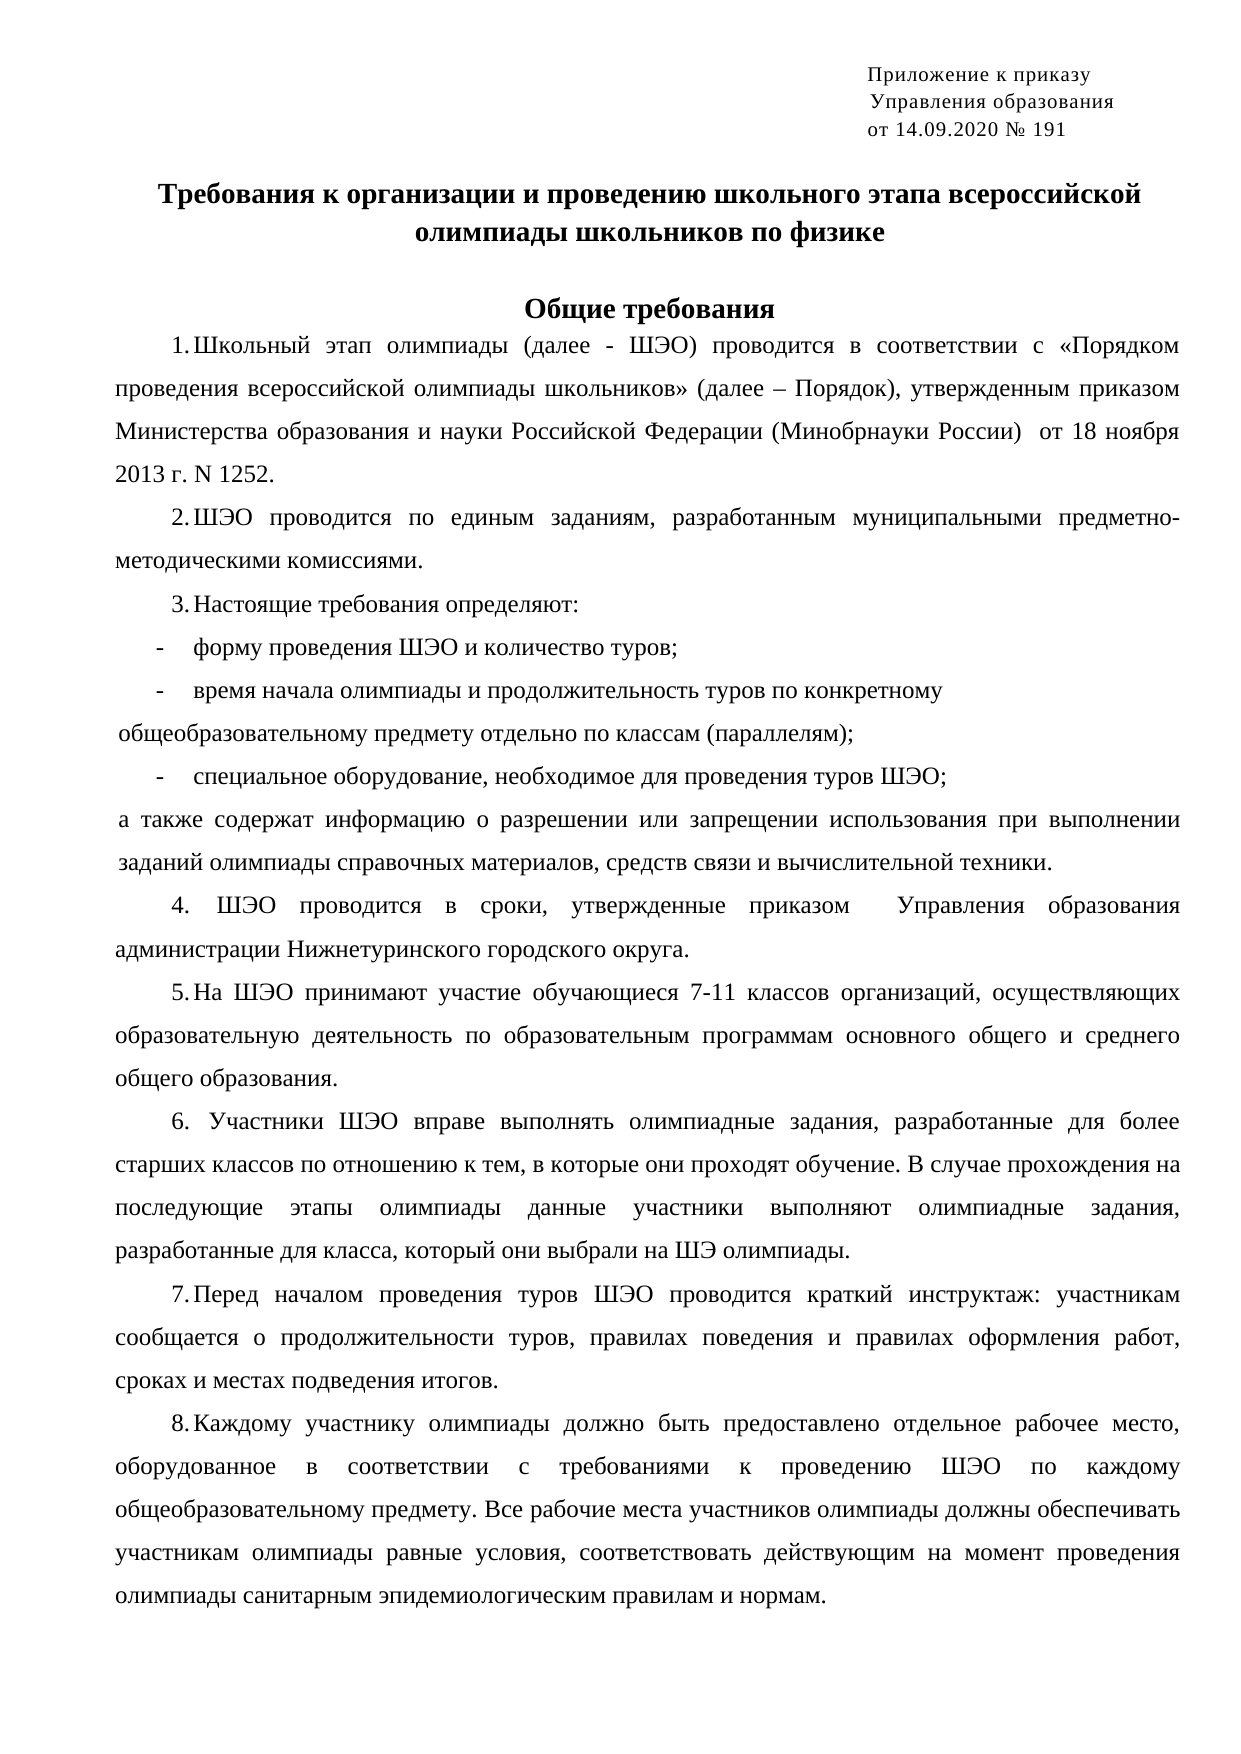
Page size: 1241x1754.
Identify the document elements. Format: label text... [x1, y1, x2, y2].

text а также содержат информацию о разрешении или запрещении использования при выполнении заданий олимпиады справочных материалов, средств связи и вычислительной техники. [118, 804, 1181, 876]
text общеобразовательному предмету отдельно по классам (параллелям); [118, 718, 1181, 747]
text от 14.09.2020 № 191 [118, 114, 1114, 142]
list время начала олимпиады и продолжительность туров по конкретному [156, 675, 1181, 704]
list Перед началом проведения туров ШЭО проводится краткий инструктаж: участникам сообщается о продолжительности туров, правилах поведения и правилах оформления работ, сроках и местах подведения итогов. [115, 1279, 1181, 1394]
list Каждому участнику олимпиады должно быть предоставлено отдельное рабочее место, оборудованное в соответствии с требованиями к проведению ШЭО по каждому общеобразовательному предмету. Все рабочие места участников олимпиады должны обеспечивать участникам олимпиады равные условия, соответствовать действующим на момент проведения олимпиады санитарным эпидемиологическим правилам и нормам. [115, 1408, 1181, 1609]
list Школьный этап олимпиады (далее - ШЭО) проводится в соответствии с «Порядком проведения всероссийской олимпиады школьников» (далее – Порядок), утвержденным приказом Министерства образования и науки Российской Федерации (Минобрнауки России) от 18 ноября 2013 г. N 1252. [115, 330, 1181, 488]
subtitle Общие требования [118, 291, 1181, 325]
list ШЭО проводится по единым заданиям, разработанным муниципальными предметно-методическими комиссиями. [115, 502, 1181, 574]
subtitle Требования к организации и проведению школьного этапа всероссийской олимпиады школьников по физике [118, 176, 1181, 248]
list На ШЭО принимают участие обучающиеся 7-11 классов организаций, осуществляющих образовательную деятельность по образовательным программам основного общего и среднего общего образования. [115, 977, 1181, 1092]
list ШЭО проводится в сроки, утвержденные приказом Управления образования администрации Нижнетуринского городского округа. [115, 891, 1181, 962]
list Участники ШЭО вправе выполнять олимпиадные задания, разработанные для более старших классов по отношению к тем, в которые они проходят обучение. В случае прохождения на последующие этапы олимпиады данные участники выполняют олимпиадные задания, разработанные для класса, который они выбрали на ШЭ олимпиады. [115, 1106, 1181, 1264]
list специальное оборудование, необходимое для проведения туров ШЭО; [156, 761, 1181, 790]
list Настоящие требования определяют: [115, 589, 1181, 617]
text Управления образования [118, 87, 1114, 114]
list форму проведения ШЭО и количество туров; [156, 632, 1181, 661]
text Приложение к приказу [118, 59, 1101, 87]
